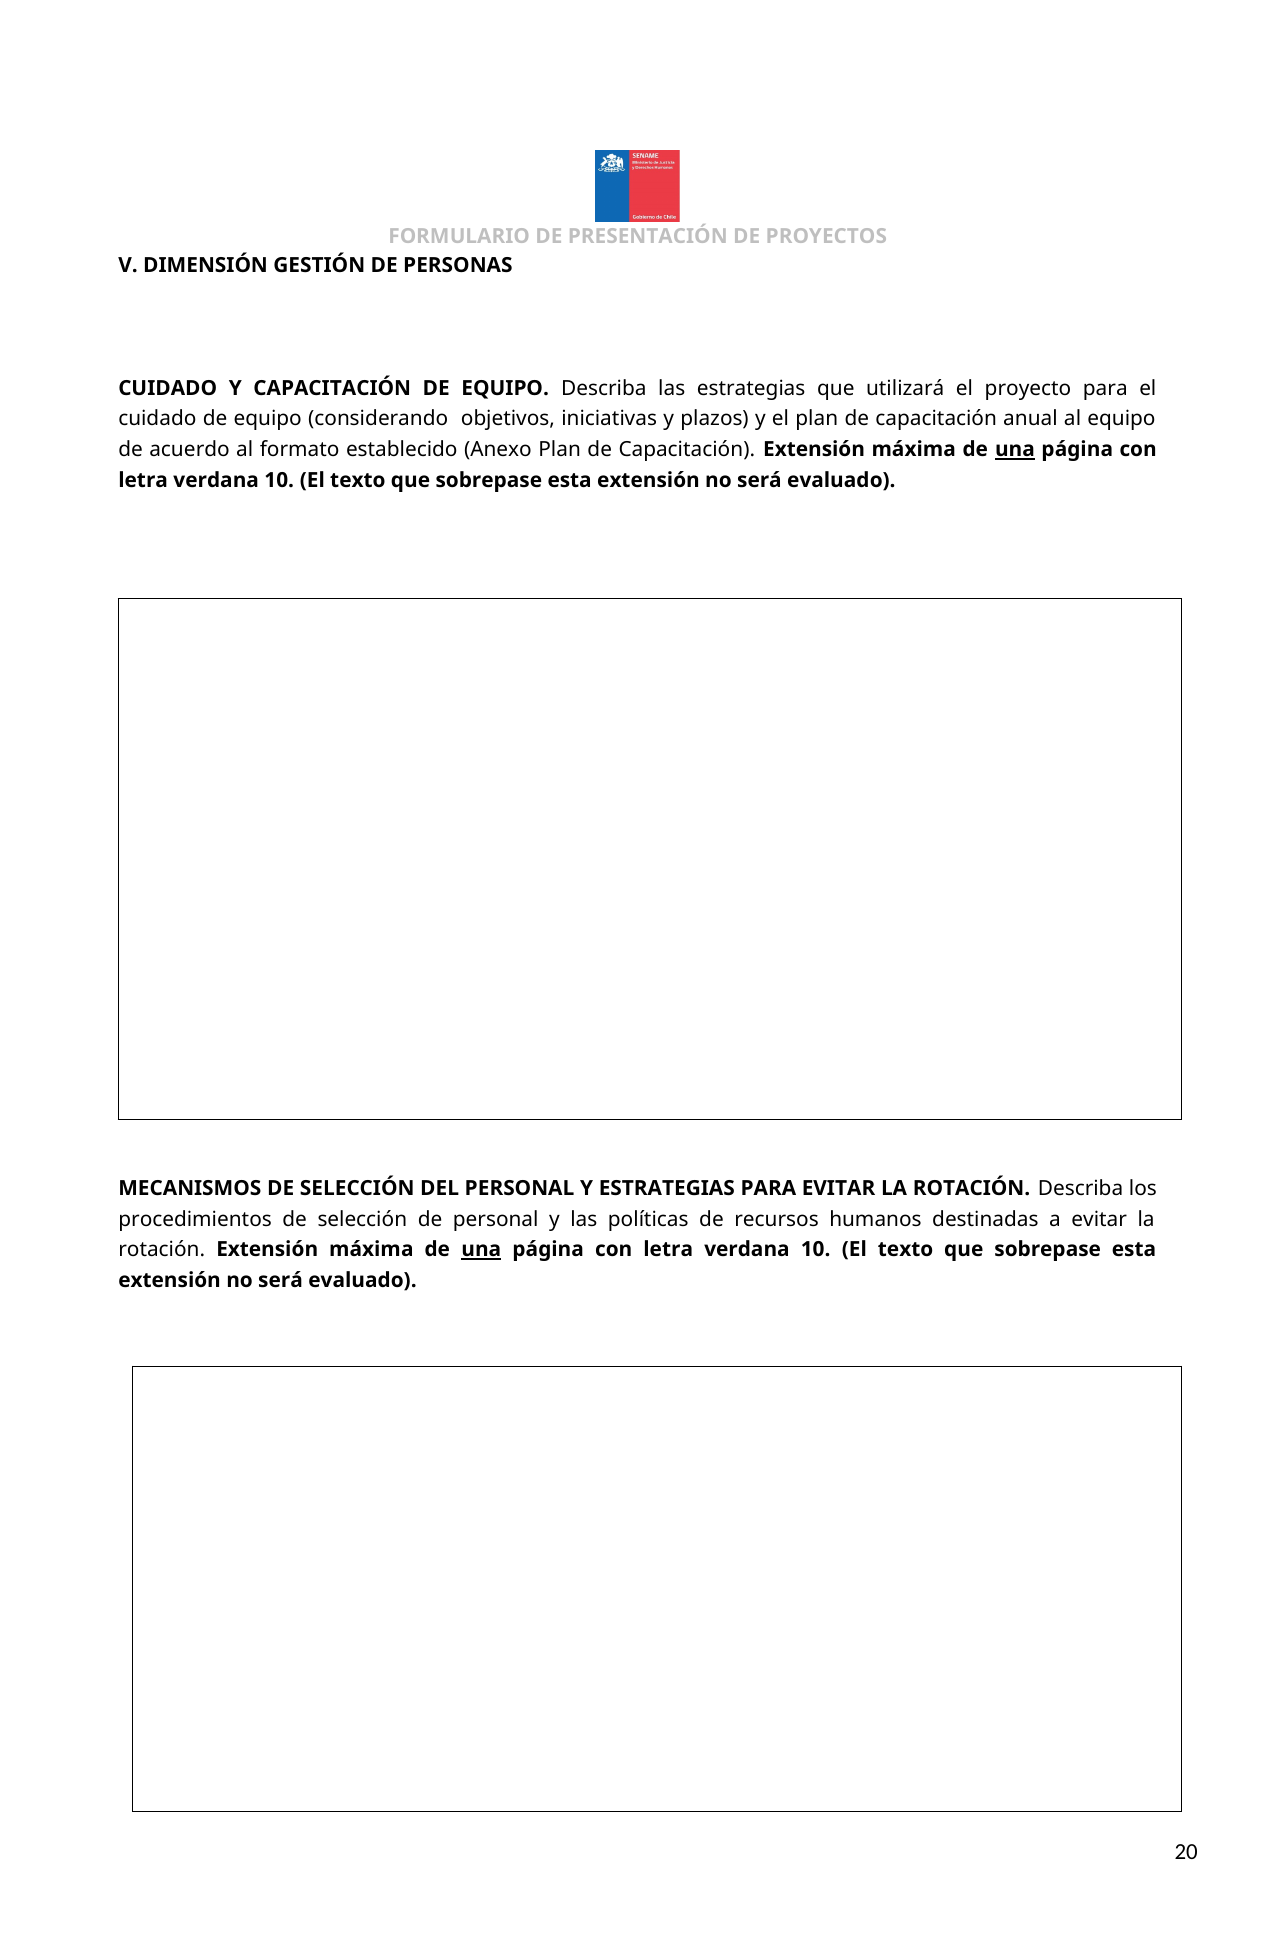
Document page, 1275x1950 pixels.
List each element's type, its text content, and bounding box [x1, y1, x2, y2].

picture [595, 150, 681, 222]
text MECANISMOS DE SELECCIÓN DEL PERSONAL Y ESTRATEGIAS PARA EVITAR LA ROTACIÓN. Describa los procedimientos de selección de personal y las políticas de recursos humanos destinadas a evitar la rotación. Extensión máxima de una página con letra verdana 10. (El texto que sobrepase esta extensión no será evaluado). [118, 1173, 1157, 1293]
text CUIDADO Y CAPACITACIÓN DE EQUIPO. Describa las estrategias que utilizará el proyecto para el cuidado de equipo (considerando objetivos, iniciativas y plazos) y el plan de capacitación anual al equipo de acuerdo al formato establecido (Anexo Plan de Capacitación). Extensión máxima de una página con letra verdana 10. (El texto que sobrepase esta extensión no será evaluado). [118, 373, 1157, 493]
text V. DIMENSIÓN GESTIÓN DE PERSONAS [118, 250, 1157, 278]
table_header [119, 599, 1181, 1118]
table_header [133, 1367, 1181, 1811]
